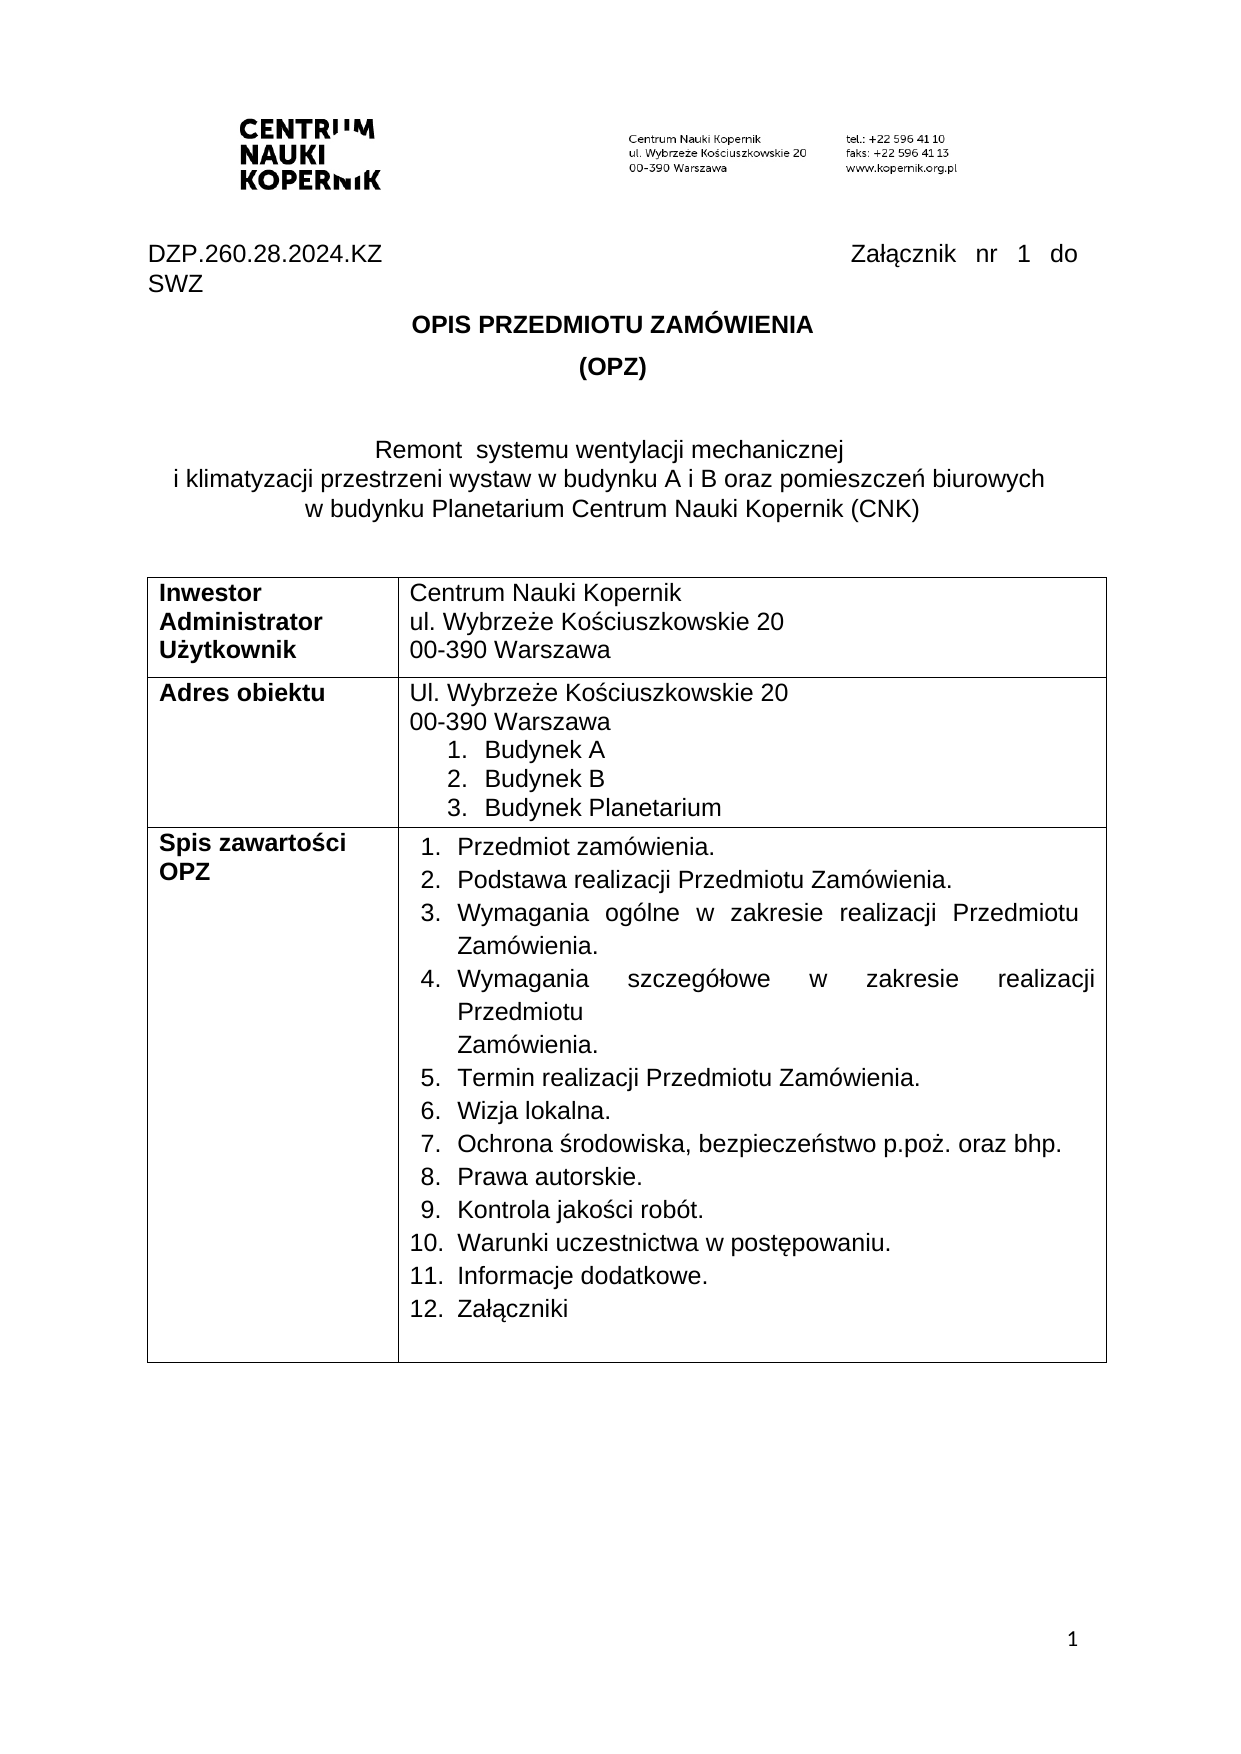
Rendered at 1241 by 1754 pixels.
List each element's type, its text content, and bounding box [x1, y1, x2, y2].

table_cell Adres obiektu [148, 678, 398, 827]
table_cell Spis zawartości OPZ [148, 828, 398, 1362]
text Remont systemu wentylacji mechanicznej i klimatyzacji przestrzeni wystaw w budynku A i B oraz pomieszczeń biurowych w budynku Planetarium Centrum Nauki Kopernik (CNK) [148, 435, 1078, 523]
picture [147, 73, 1078, 227]
table_cell Ul. Wybrzeże Kościuszkowskie 20 00-390 Warszawa Budynek A Budynek B Budynek Planetarium [399, 678, 1106, 827]
table_header Inwestor Administrator Użytkownik [148, 578, 398, 677]
text (OPZ) [148, 352, 1078, 381]
table_header Centrum Nauki Kopernik ul. Wybrzeże Kościuszkowskie 20 00-390 Warszawa [399, 578, 1106, 677]
table_cell Przedmiot zamówienia. Podstawa realizacji Przedmiotu Zamówienia. Wymagania ogólne w zakresie realizacji Przedmiotu Zamówienia. Wymagania szczegółowe w zakresie realizacji Przedmiotu Zamówienia. Termin realizacji Przedmiotu Zamówienia. Wizja lokalna. Ochrona środowiska, bezpieczeństwo p.poż. oraz bhp. Prawa autorskie. Kontrola jakości robót. Warunki uczestnictwa w postępowaniu. Informacje dodatkowe. Załączniki [399, 828, 1106, 1362]
text DZP.260.28.2024.KZ Załącznik nr 1 do SWZ [148, 239, 1078, 298]
text OPIS PRZEDMIOTU ZAMÓWIENIA [148, 310, 1078, 339]
